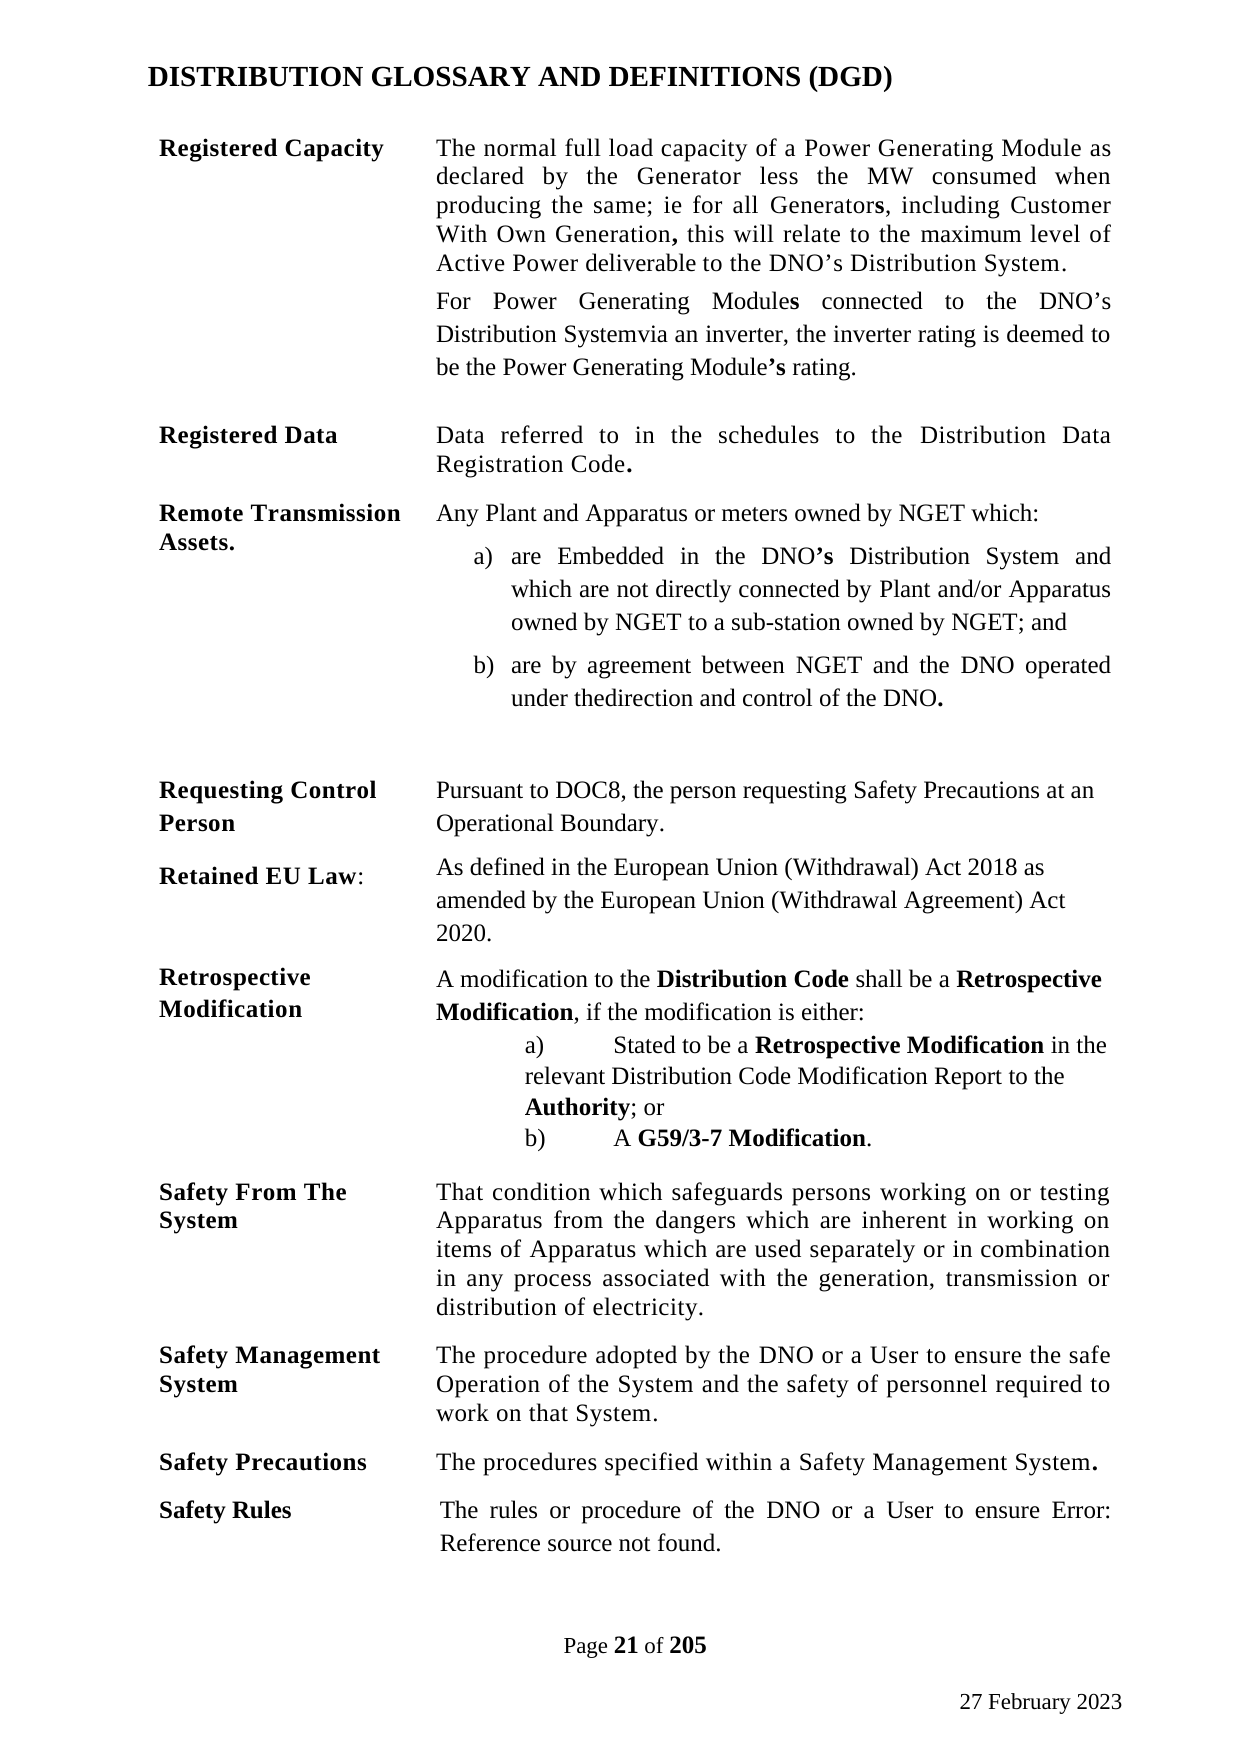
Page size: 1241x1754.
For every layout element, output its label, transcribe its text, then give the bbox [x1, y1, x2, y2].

table_cell Safety Precautions [148, 1437, 424, 1486]
table_cell As defined in the European Union (Withdrawal) Act 2018 as amended by the European Union (Withdrawal Agreement) Act 2020. [425, 851, 1122, 952]
table_cell Retrospective Modification [148, 952, 424, 1167]
table_cell Data referred to in the schedules to the Distribution Data Registration Code. [425, 410, 1122, 488]
table_cell Safety From The System [148, 1167, 424, 1331]
table_cell Remote Transmission Assets. [148, 488, 424, 765]
table_cell That condition which safeguards persons working on or testing Apparatus from the dangers which are inherent in working on items of Apparatus which are used separately or in combination in any process associated with the generation, transmission or distribution of electricity. [425, 1167, 1122, 1331]
table_cell Registered Capacity [148, 123, 424, 410]
table_cell Safety Rules [148, 1486, 424, 1572]
table_cell Any Plant and Apparatus or meters owned by NGET which: are Embedded in the DNO’s Distribution System and which are not directly connected by Plant and/or Apparatus owned by NGET to a sub-station owned by NGET; and are by agreement between NGET and the DNO operated under thedirection and control of the DNO. [425, 488, 1122, 765]
table_cell The procedure adopted by the DNO or a User to ensure the safe Operation of the System and the safety of personnel required to work on that System. [425, 1331, 1122, 1437]
table_cell The normal full load capacity of a Power Generating Module as declared by the Generator less the MW consumed when producing the same; ie for all Generators, including Customer With Own Generation, this will relate to the maximum level of Active Power deliverable to the DNO’s Distribution System. For Power Generating Modules connected to the DNO’s Distribution Systemvia an inverter, the inverter rating is deemed to be the Power Generating Module’s rating. [425, 123, 1122, 410]
table_cell Registered Data [148, 410, 424, 488]
table_cell The procedures specified within a Safety Management System. [425, 1437, 1122, 1486]
table_cell Safety Management System [148, 1331, 424, 1437]
table_cell A modification to the Distribution Code shall be a Retrospective Modification, if the modification is either: Stated to be a Retrospective Modification in the relevant Distribution Code Modification Report to the Authority; or A G59/3-7 Modification. [425, 952, 1122, 1167]
table_cell Retained EU Law: [148, 851, 424, 952]
table_cell Pursuant to 8, the person requesting Safety Precautions at an Operational Boundary. [425, 765, 1122, 851]
table_cell Requesting Control Person [148, 765, 424, 851]
table_cell The rules or procedure of the DNO or a User to ensure Safety From The System. [425, 1486, 1122, 1572]
